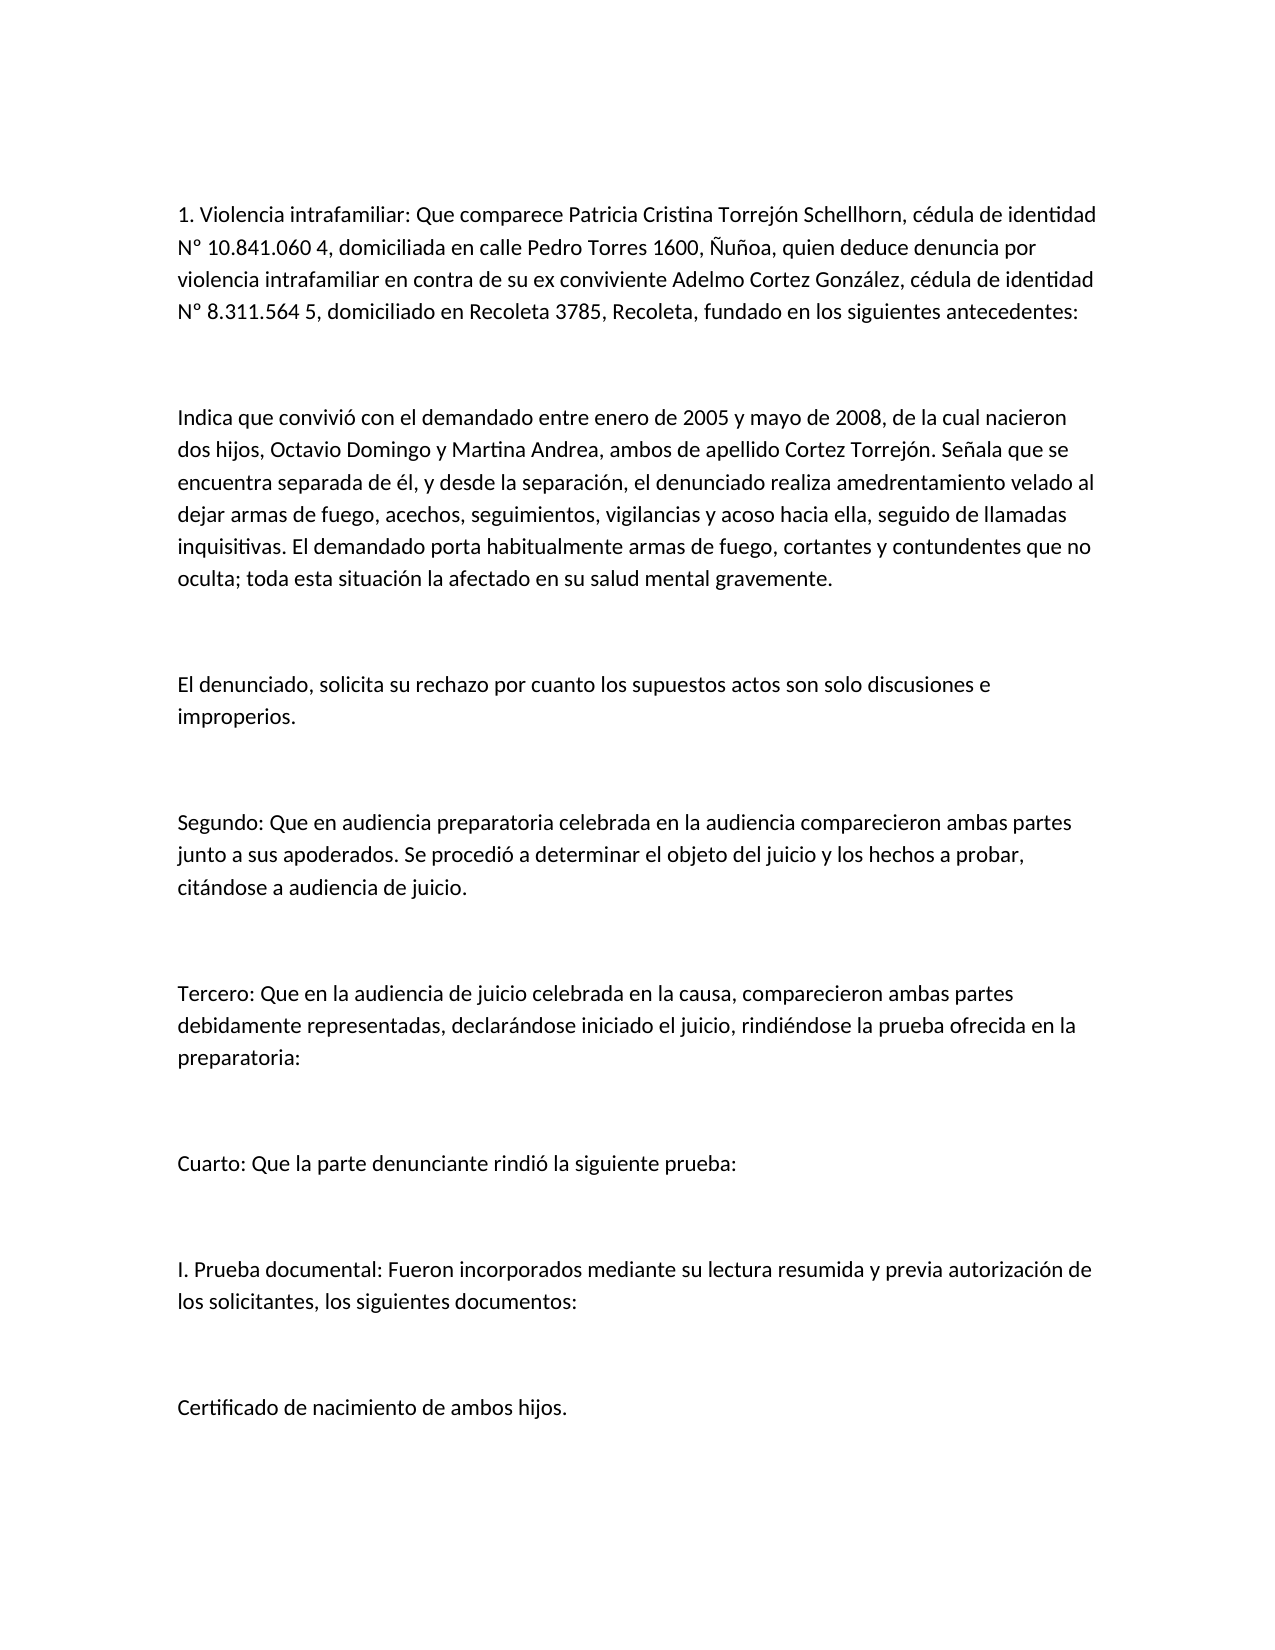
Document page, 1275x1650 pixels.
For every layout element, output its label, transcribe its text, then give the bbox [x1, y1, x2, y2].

text Certificado de nacimiento de ambos hijos. [177, 1393, 1098, 1422]
text Tercero: Que en la audiencia de juicio celebrada en la causa, comparecieron ambas partes debidamente representadas, declarándose iniciado el juicio, rindiéndose la prueba ofrecida en la preparatoria: [177, 979, 1098, 1071]
text Indica que convivió con el demandado entre enero de 2005 y mayo de 2008, de la cual nacieron dos hijos, Octavio Domingo y Martina Andrea, ambos de apellido Cortez Torrejón. Señala que se encuentra separada de él, y desde la separación, el denunciado realiza amedrentamiento velado al dejar armas de fuego, acechos, seguimientos, vigilancias y acoso hacia ella, seguido de llamadas inquisitivas. El demandado porta habitualmente armas de fuego, cortantes y contundentes que no oculta; toda esta situación la afectado en su salud mental gravemente. [177, 403, 1098, 592]
text El denunciado, solicita su rechazo por cuanto los supuestos actos son solo discusiones e improperios. [177, 670, 1098, 730]
text Cuarto: Que la parte denunciante rindió la siguiente prueba: [177, 1149, 1098, 1177]
text Segundo: Que en audiencia preparatoria celebrada en la audiencia comparecieron ambas partes junto a sus apoderados. Se procedió a determinar el objeto del juicio y los hechos a probar, citándose a audiencia de juicio. [177, 808, 1098, 901]
text 1. Violencia intrafamiliar: Que comparece Patricia Cristina Torrejón Schellhorn, cédula de identidad Nº 10.841.060 4, domiciliada en calle Pedro Torres 1600, Ñuñoa, quien deduce denuncia por violencia intrafamiliar en contra de su ex conviviente Adelmo Cortez González, cédula de identidad Nº 8.311.564 5, domiciliado en Recoleta 3785, Recoleta, fundado en los siguientes antecedentes: [177, 201, 1098, 325]
text I. Prueba documental: Fueron incorporados mediante su lectura resumida y previa autorización de los solicitantes, los siguientes documentos: [177, 1255, 1098, 1316]
